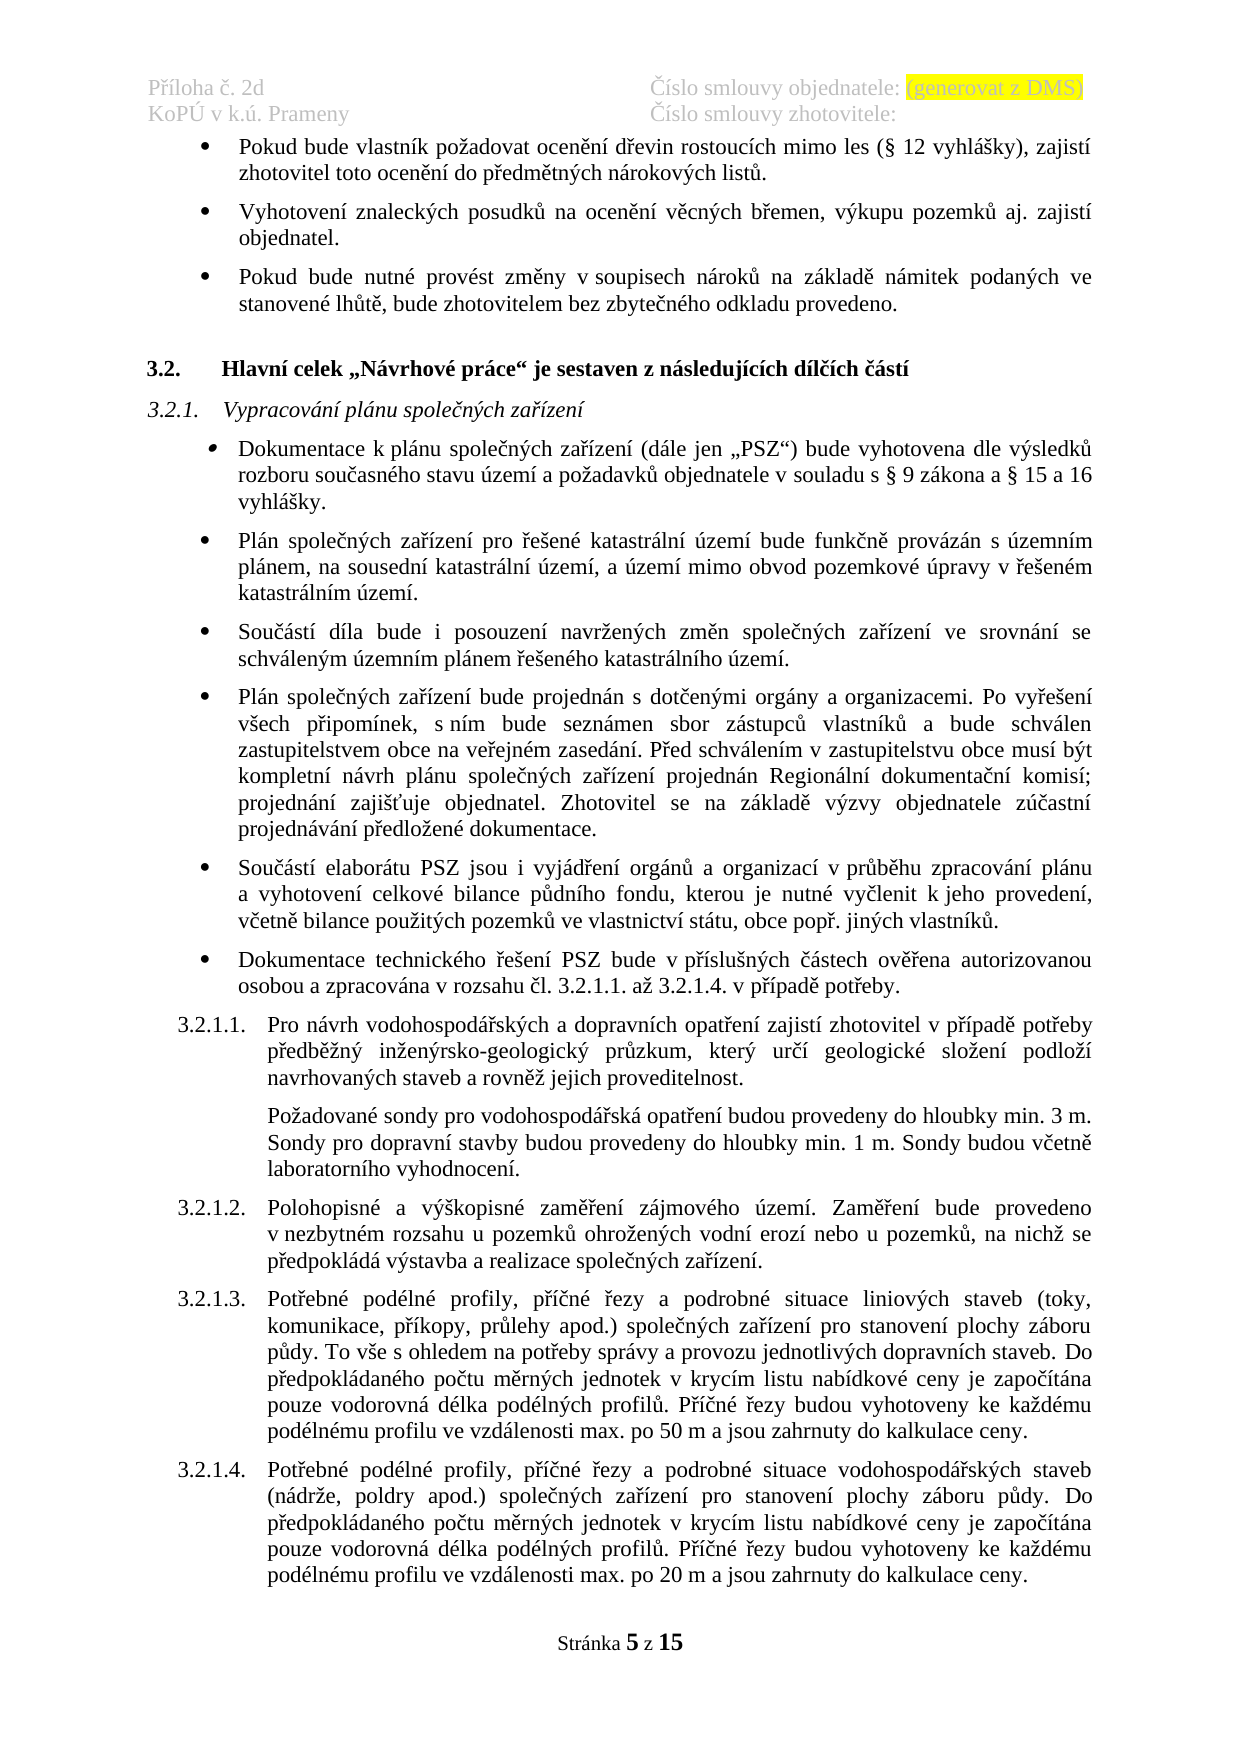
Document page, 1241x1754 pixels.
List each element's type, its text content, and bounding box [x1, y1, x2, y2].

list Požadované sondy pro vodohospodářská opatření budou provedeny do hloubky min. 3 m. Sondy pro dopravní stavby budou provedeny do hloubky min. 1 m. Sondy budou včetně laboratorního vyhodnocení. [267, 1102, 1093, 1181]
list Vypracování plánu společných zařízení [148, 396, 1093, 423]
list Polohopisné a výškopisné zaměření zájmového území. Zaměření bude provedeno v nezbytném rozsahu u pozemků ohrožených vodní erozí nebo u pozemků, na nichž se předpokládá výstavba a realizace společných zařízení. [177, 1194, 1093, 1273]
list Potřebné podélné profily, příčné řezy a podrobné situace vodohospodářských staveb (nádrže, poldry apod.) společných zařízení pro stanovení plochy záboru půdy. Do předpokládaného počtu měrných jednotek v krycím listu nabídkové ceny je započítána pouze vodorovná délka podélných profilů. Příčné řezy budou vyhotoveny ke každému podélnému profilu ve vzdálenosti max. po 20 m a jsou zahrnuty do kalkulace ceny. [177, 1456, 1093, 1588]
list Plán společných zařízení bude projednán s dotčenými orgány a organizacemi. Po vyřešení všech připomínek, s ním bude seznámen sbor zástupců vlastníků a bude schválen zastupitelstvem obce na veřejném zasedání. Před schválením v zastupitelstvu obce musí být kompletní návrh plánu společných zařízení projednán Regionální dokumentační komisí; projednání zajišťuje objednatel. Zhotovitel se na základě výzvy objednatele zúčastní projednávání předložené dokumentace. [201, 683, 1093, 842]
list Dokumentace k plánu společných zařízení (dále jen „PSZ“) bude vyhotovena dle výsledků rozboru současného stavu území a požadavků objednatele v souladu s § 9 zákona a § 15 a 16 vyhlášky. [207, 435, 1093, 514]
list Plán společných zařízení pro řešené katastrální území bude funkčně provázán s územním plánem, na sousední katastrální území, a území mimo obvod pozemkové úpravy v řešeném katastrálním území. [201, 527, 1093, 606]
list Součástí díla bude i posouzení navržených změn společných zařízení ve srovnání se schváleným územním plánem řešeného katastrálního území. [201, 618, 1093, 671]
list Potřebné podélné profily, příčné řezy a podrobné situace liniových staveb (toky, komunikace, příkopy, průlehy apod.) společných zařízení pro stanovení plochy záboru půdy. To vše s ohledem na potřeby správy a provozu jednotlivých dopravních staveb. Do předpokládaného počtu měrných jednotek v krycím listu nabídkové ceny je započítána pouze vodorovná délka podélných profilů. Příčné řezy budou vyhotoveny ke každému podélnému profilu ve vzdálenosti max. po 50 m a jsou zahrnuty do kalkulace ceny. [177, 1286, 1093, 1444]
list Pokud bude vlastník požadovat ocenění dřevin rostoucích mimo les (§ 12 vyhlášky), zajistí zhotovitel toto ocenění do předmětných nárokových listů. [201, 133, 1093, 186]
list Pokud bude nutné provést změny v soupisech nároků na základě námitek podaných ve stanovené lhůtě, bude zhotovitelem bez zbytečného odkladu provedeno. [201, 263, 1093, 316]
list Součástí elaborátu PSZ jsou i vyjádření orgánů a organizací v průběhu zpracování plánu a vyhotovení celkové bilance půdního fondu, kterou je nutné vyčlenit k jeho provedení, včetně bilance použitých pozemků ve vlastnictví státu, obce popř. jiných vlastníků. [201, 854, 1093, 933]
list Pro návrh vodohospodářských a dopravních opatření zajistí zhotovitel v případě potřeby předběžný inženýrsko-geologický průzkum, který určí geologické složení podloží navrhovaných staveb a rovněž jejich proveditelnost. [177, 1011, 1093, 1090]
list Dokumentace technického řešení PSZ bude v příslušných částech ověřena autorizovanou osobou a zpracována v rozsahu čl. 3.2.1.1. až 3.2.1.4. v případě potřeby. [201, 946, 1093, 998]
text 3.2. Hlavní celek „Návrhové práce“ je sestaven z následujících dílčích částí [146, 355, 1093, 381]
list Vyhotovení znaleckých posudků na ocenění věcných břemen, výkupu pozemků aj. zajistí objednatel. [201, 198, 1093, 251]
